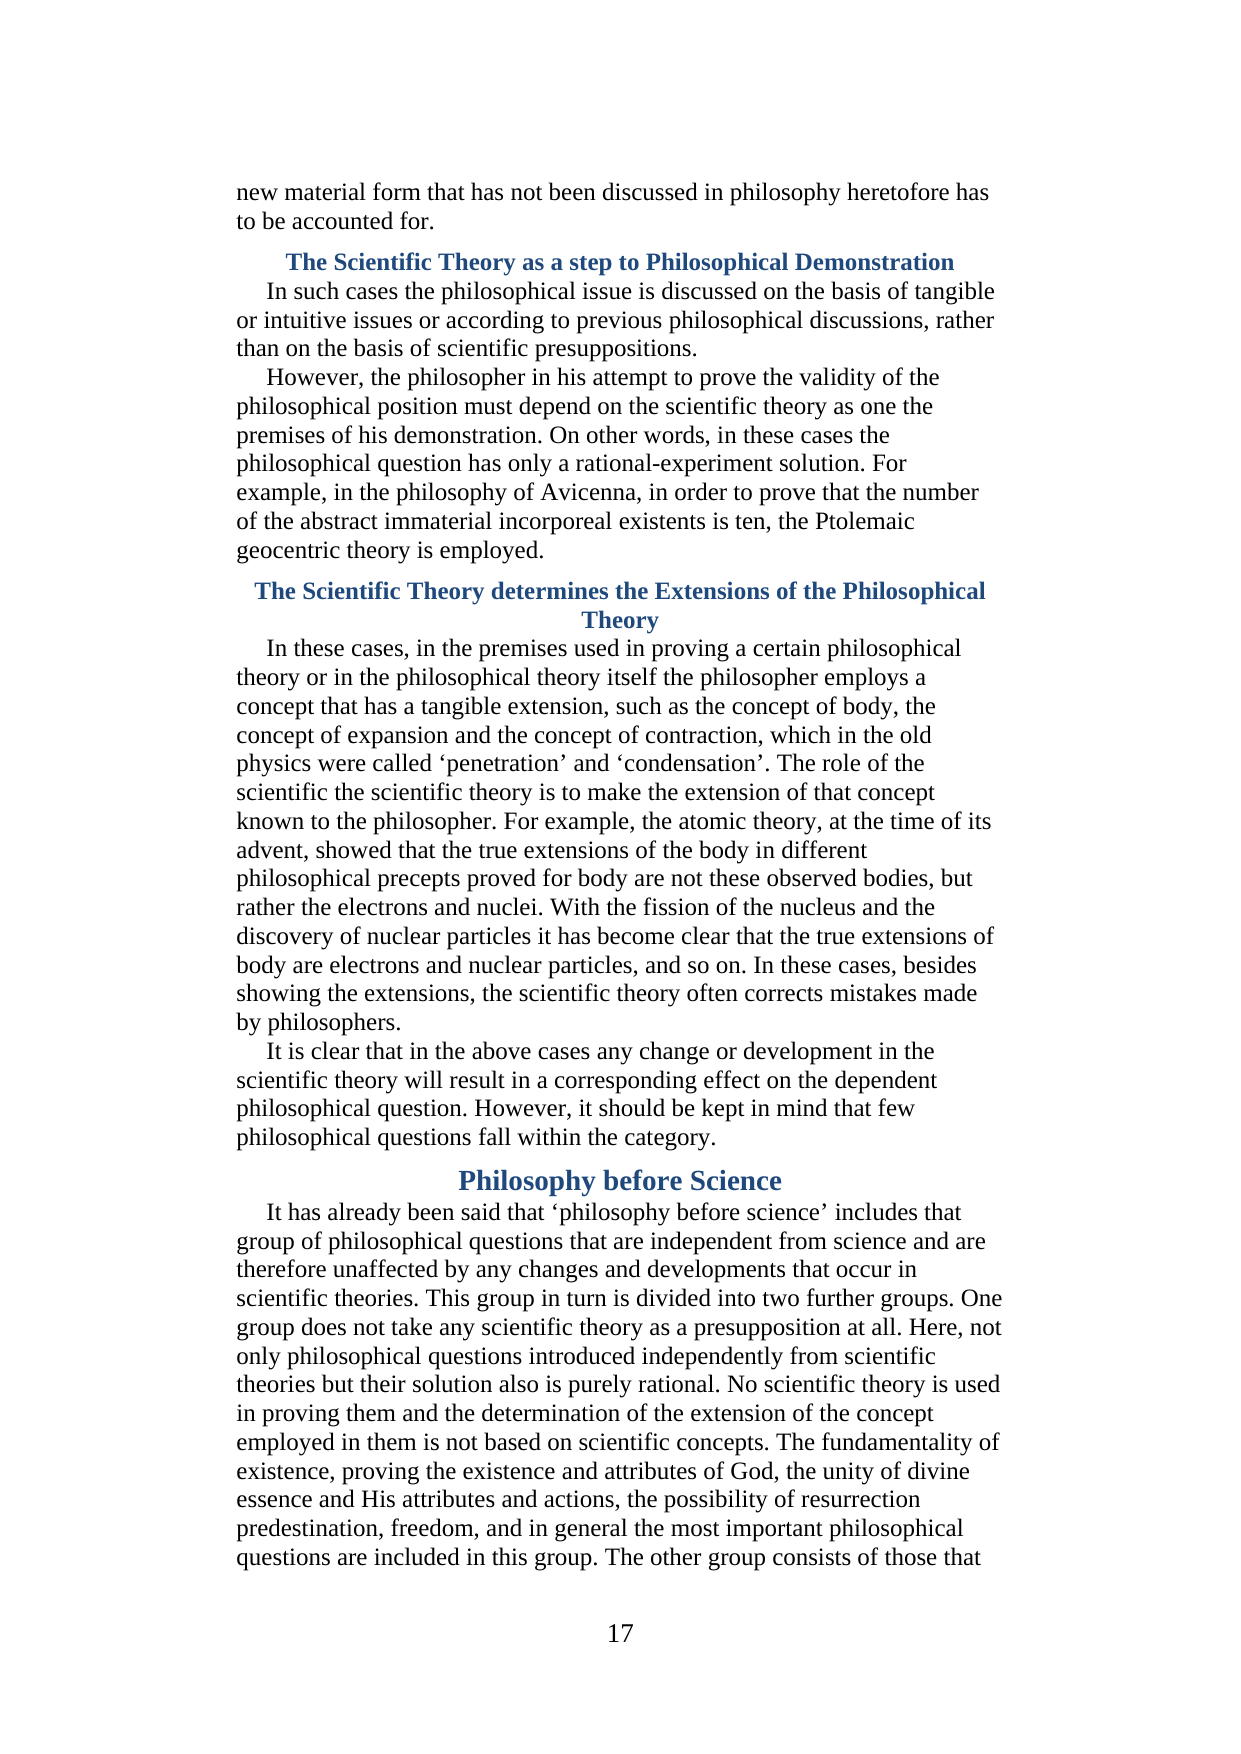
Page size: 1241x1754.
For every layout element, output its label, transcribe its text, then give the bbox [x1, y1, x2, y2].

text In such cases the philosophical issue is discussed on the basis of tangible or intuitive issues or according to previous philosophical discussions, rather than on the basis of scientific presuppositions. [236, 276, 1004, 362]
subtitle The Scientific Theory determines the Extensions of the Philosophical Theory [236, 576, 1004, 633]
text It is clear that in the above cases any change or development in the scientific theory will result in a corresponding effect on the dependent philosophical question. However, it should be kept in mind that few philosophical questions fall within the category. [236, 1036, 1004, 1151]
text In these cases, in the premises used in proving a certain philosophical theory or in the philosophical theory itself the philosopher employs a concept that has a tangible extension, such as the concept of body, the concept of expansion and the concept of contraction, which in the old physics were called ‘penetration’ and ‘condensation’. The role of the scientific the scientific theory is to make the extension of that concept known to the philosopher. For example, the atomic theory, at the time of its advent, showed that the true extensions of the body in different philosophical precepts proved for body are not these observed bodies, but rather the electrons and nuclei. With the fission of the nucleus and the discovery of nuclear particles it has become clear that the true extensions of body are electrons and nuclear particles, and so on. In these cases, besides showing the extensions, the scientific theory often corrects mistakes made by philosophers. [236, 633, 1004, 1036]
subtitle Philosophy before Science [236, 1163, 1004, 1197]
subtitle The Scientific Theory as a step to Philosophical Demonstration [236, 247, 1004, 276]
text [236, 1197, 1004, 1571]
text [236, 177, 1004, 235]
text However, the philosopher in his attempt to prove the validity of the philosophical position must depend on the scientific theory as one the premises of his demonstration. On other words, in these cases the philosophical question has only a rational-experiment solution. For example, in the philosophy of Avicenna, in order to prove that the number of the abstract immaterial incorporeal existents is ten, the Ptolemaic geocentric theory is employed. [236, 362, 1004, 563]
